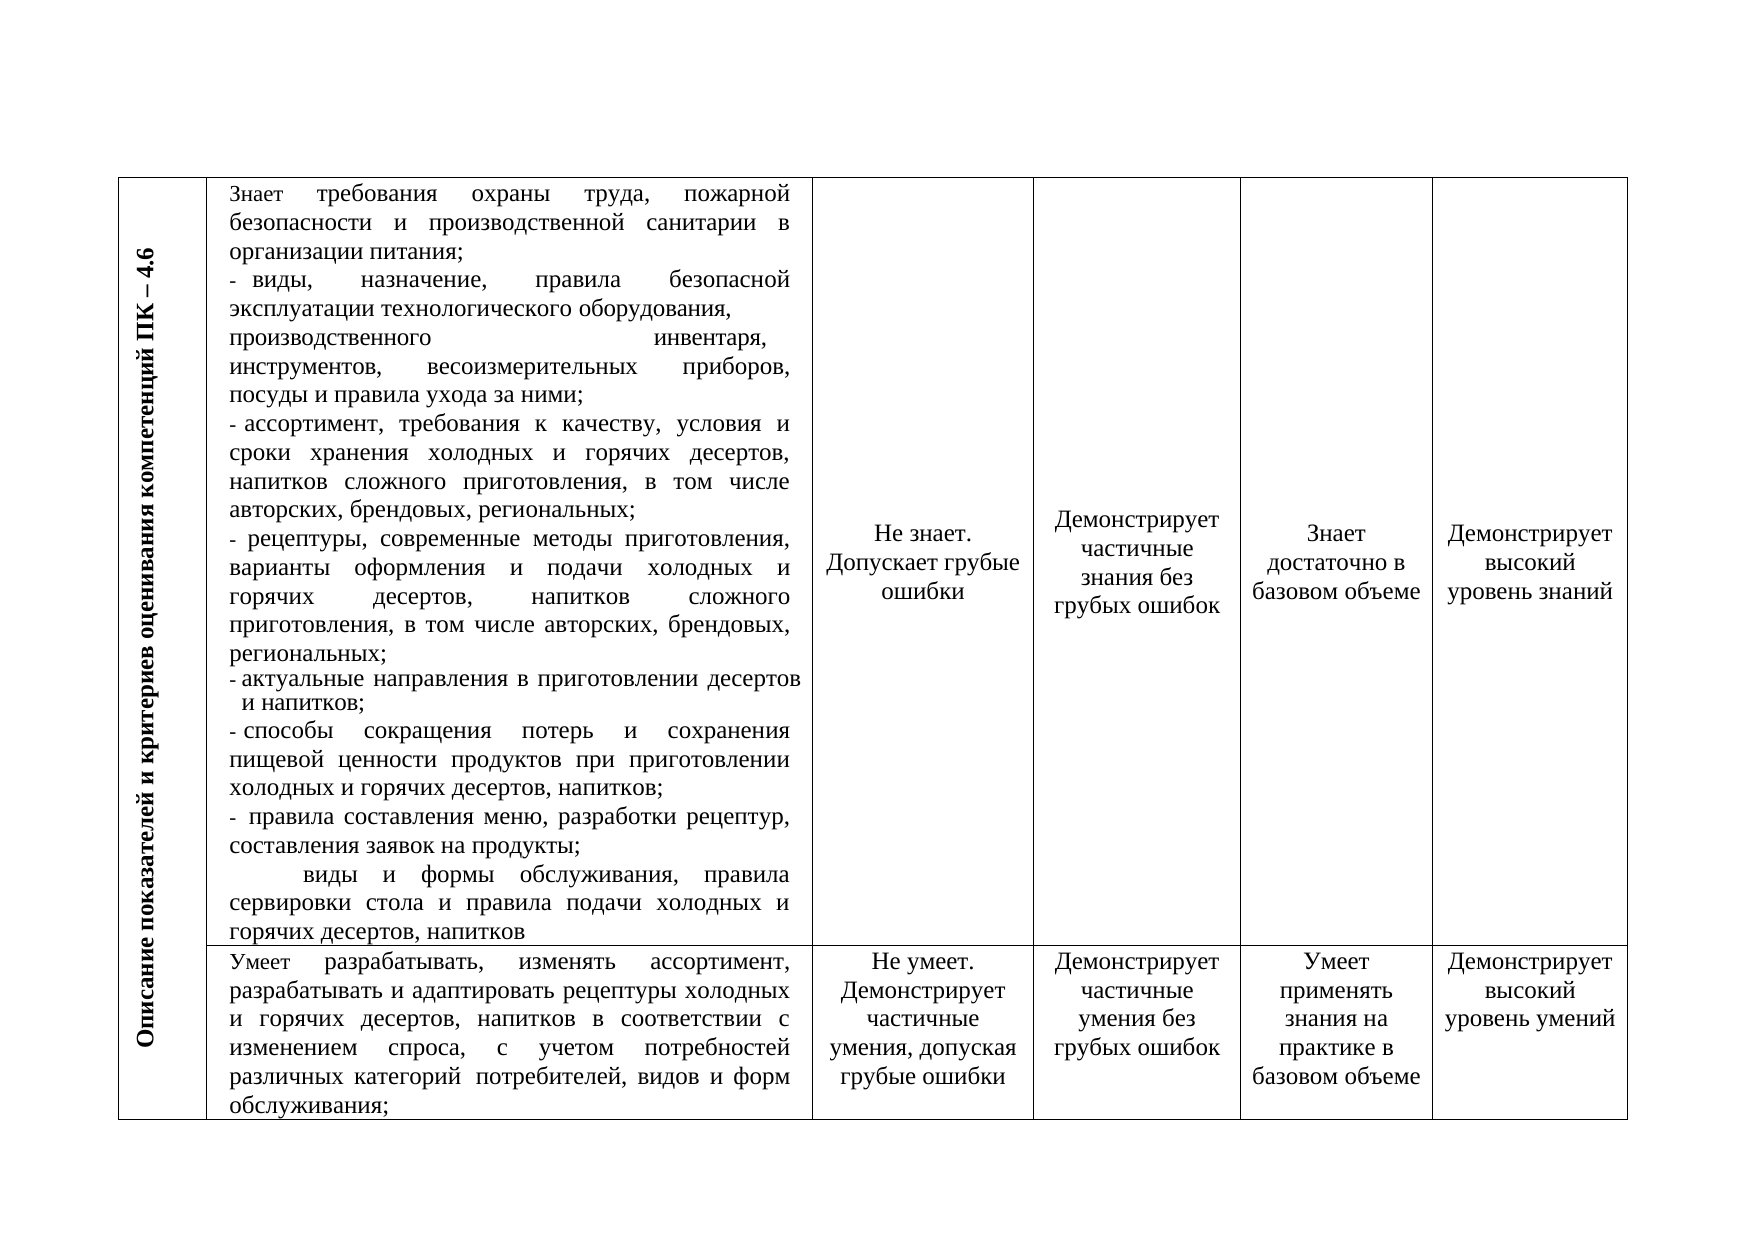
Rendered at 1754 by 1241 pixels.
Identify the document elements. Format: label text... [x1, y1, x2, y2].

table_cell Знает достаточно в базовом объеме [1241, 178, 1432, 945]
table_cell Демонстрирует высокий уровень знаний [1433, 178, 1627, 945]
table_cell Описание показателей и критериев оценивания компетенций ПК – 4.6 [119, 178, 206, 1118]
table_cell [813, 946, 1033, 1118]
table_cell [1241, 946, 1432, 1118]
table_cell Демонстрирует частичные знания без грубых ошибок [1034, 178, 1240, 945]
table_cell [1034, 946, 1240, 1118]
table_cell Знает требования охраны труда, пожарной безопасности и производственной санитарии в организации питания; виды, назначение, правила безопасной эксплуатации технологического оборудования, производственного инвентаря, инструментов, весоизмерительных приборов, посуды и правила ухода за ними; ассортимент, требования к качеству, условия и сроки хранения холодных и горячих десертов, напитков сложного приготовления, в том числе авторских, брендовых, региональных; рецептуры, современные методы приготовления, варианты оформления и подачи холодных и горячих десертов, напитков сложного приготовления, в том числе авторских, брендовых, региональных; актуальные направления в приготовлении десертов и напитков; способы сокращения потерь и сохранения пищевой ценности продуктов при приготовлении холодных и горячих десертов, напитков; правила составления меню, разработки рецептур, составления заявок на продукты; виды и формы обслуживания, правила сервировки стола и правила подачи холодных и горячих десертов, напитков [207, 178, 812, 945]
table_cell Не знает. Допускает грубые ошибки [813, 178, 1033, 945]
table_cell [1433, 946, 1627, 1118]
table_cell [207, 946, 812, 1118]
